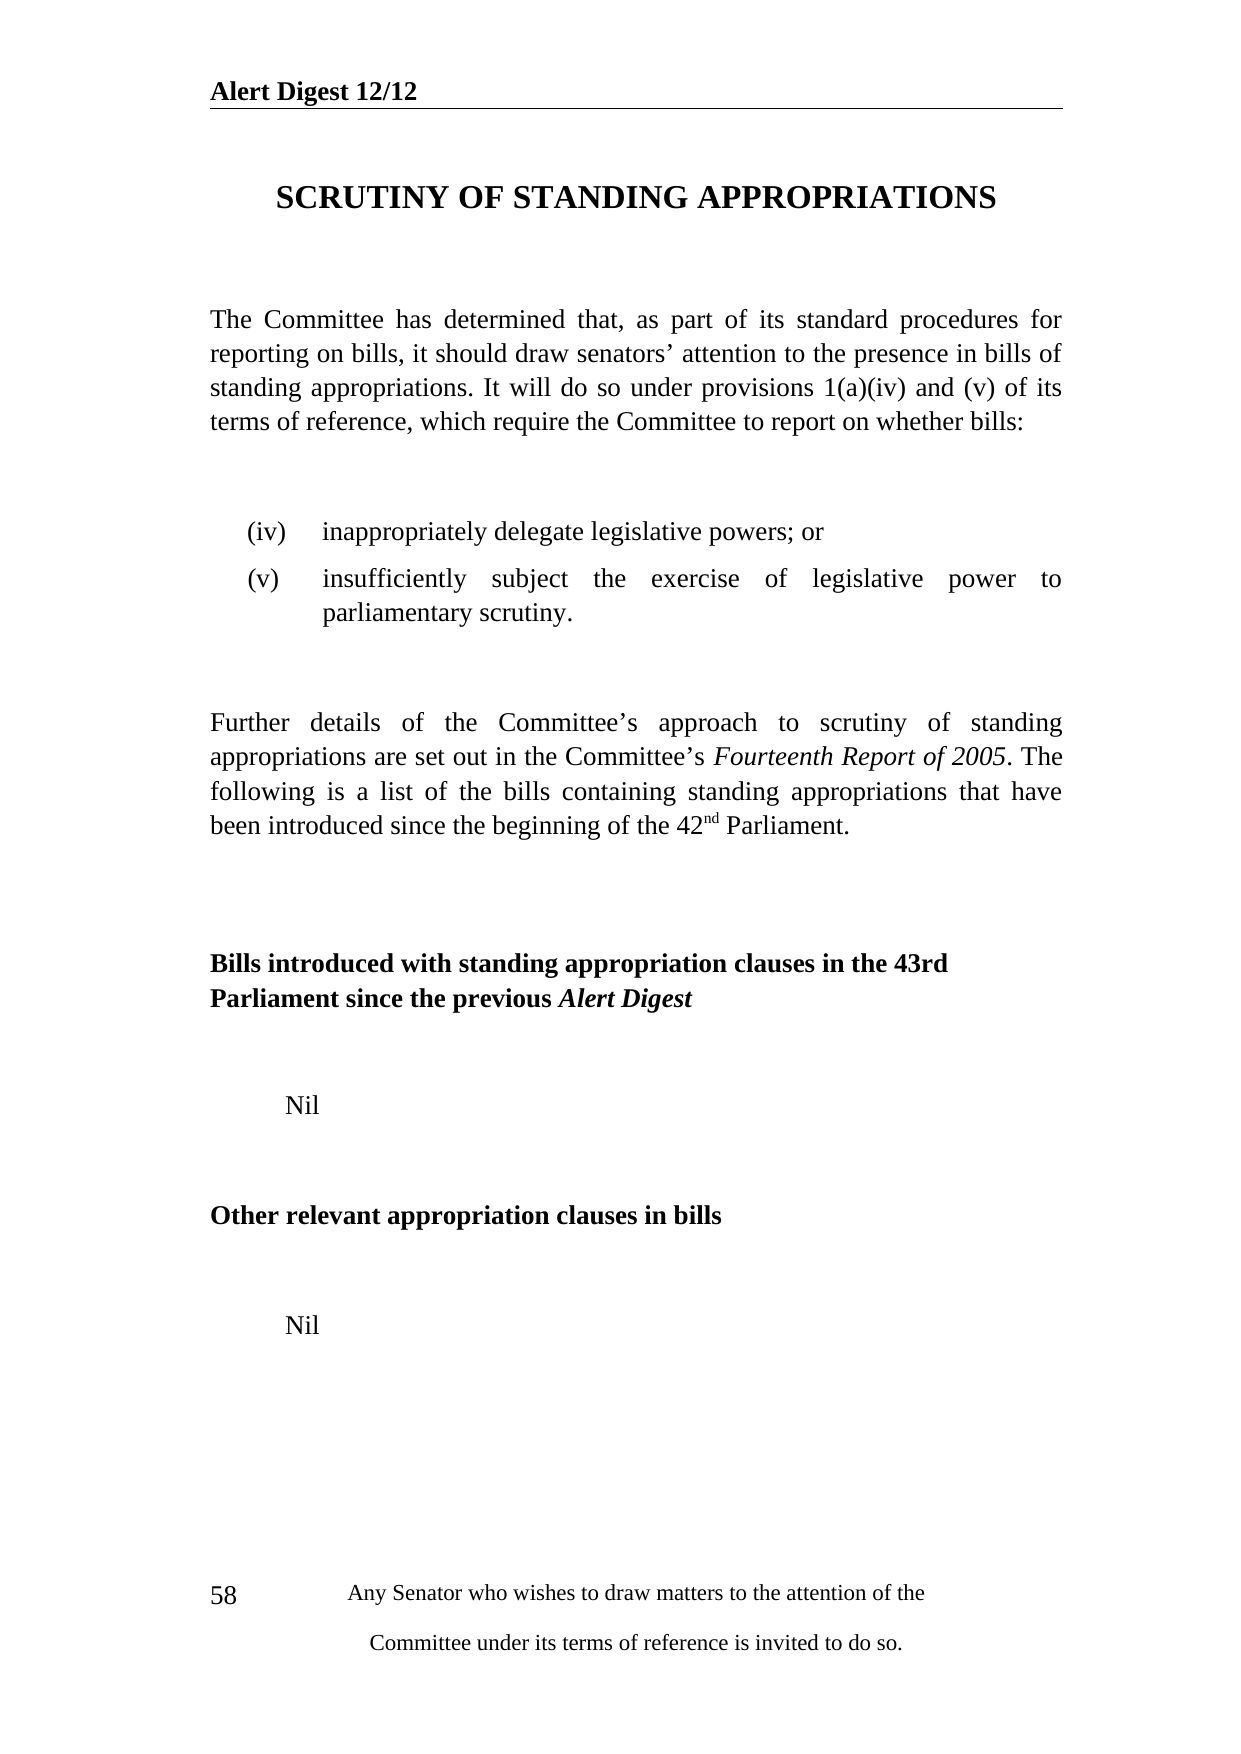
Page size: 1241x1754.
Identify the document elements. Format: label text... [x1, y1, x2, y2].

text Nil [210, 1089, 1063, 1120]
text SCRUTINY OF STANDING APPROPRIATIONS [210, 177, 1063, 216]
text Nil [210, 1309, 1063, 1340]
text The Committee has determined that, as part of its standard procedures for reporting on bills, it should draw senators’ attention to the presence in bills of standing appropriations. It will do so under provisions 1(a)(iv) and (v) of its terms of reference, which require the Committee to report on whether bills: [210, 303, 1063, 437]
text Other relevant appropriation clauses in bills [210, 1199, 1063, 1230]
text Further details of the Committee’s approach to scrutiny of standing appropriations are set out in the Committee’s Fourteenth Report of 2005. The following is a list of the bills containing standing appropriations that have been introduced since the beginning of the 42nd Parliament. [210, 706, 1063, 840]
list inappropriately delegate legislative powers; or [247, 516, 1063, 547]
list insufficiently subject the exercise of legislative power to parliamentary scrutiny. [247, 562, 1063, 627]
text Bills introduced with standing appropriation clauses in the 43rd Parliament since the previous Alert Digest [210, 948, 1063, 1013]
